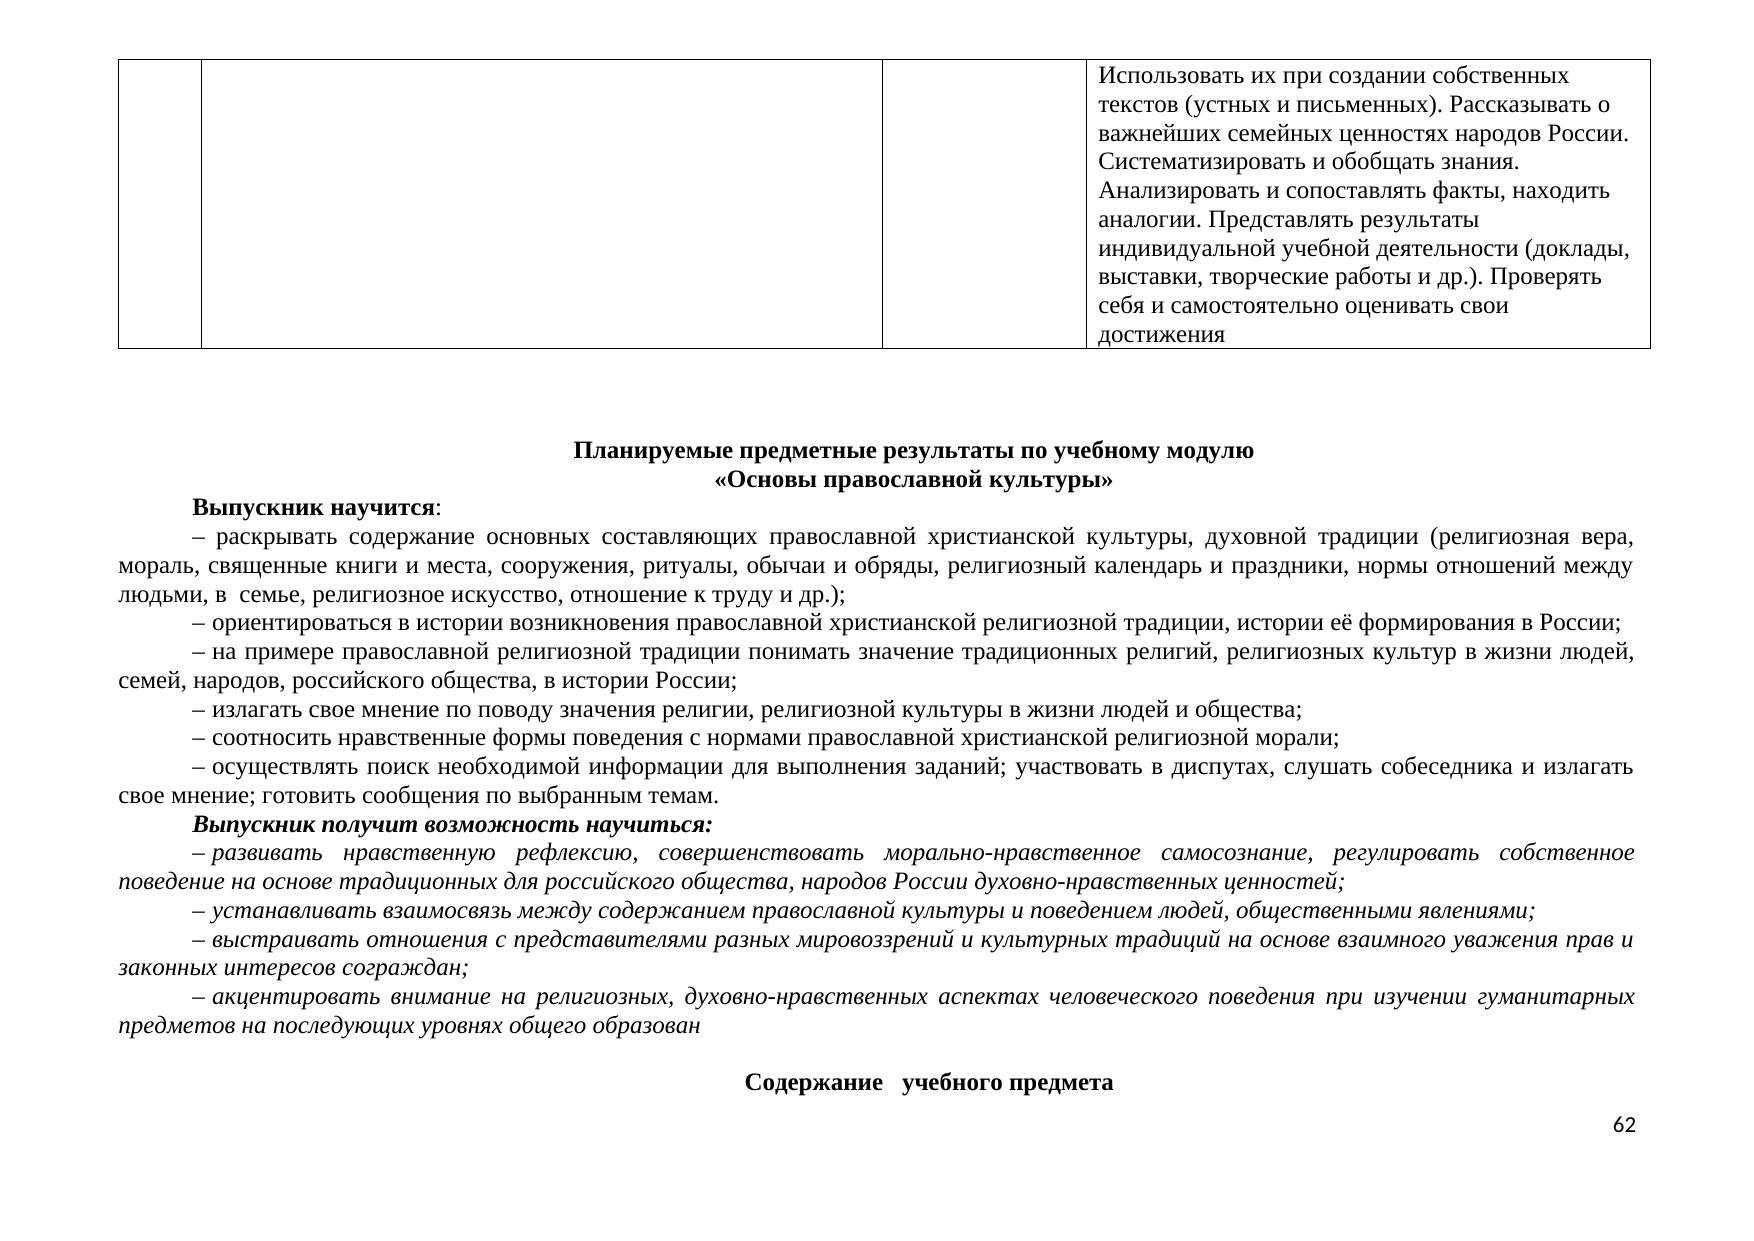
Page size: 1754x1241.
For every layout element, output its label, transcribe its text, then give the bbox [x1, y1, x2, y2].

text – раскрывать содержание основных составляющих православной христианской культуры, духовной традиции (религиозная вера, мораль, священные книги и места, сооружения, ритуалы, обычаи и обряды, религиозный календарь и праздники, нормы отношений между людьми, в семье, религиозное искусство, отношение к труду и др.); [118, 521, 1636, 607]
text Планируемые предметные результаты по учебному модулю [118, 435, 1636, 464]
table_cell 34 [119, 60, 201, 348]
text – устанавливать взаимосвязь между содержанием православной культуры и поведением людей, общественными явлениями; [118, 895, 1636, 924]
text «Основы православной культуры» [118, 464, 1636, 492]
text – соотносить нравственные формы поведения с нормами православной христианской религиозной морали; [118, 722, 1636, 751]
text – развивать нравственную рефлексию, совершенствовать морально-нравственное самосознание, регулировать собственное поведение на основе традиционных для российского общества, народов России духовно-нравственных ценностей; [118, 837, 1636, 895]
table_cell 1 [883, 60, 1086, 348]
text – осуществлять поиск необходимой информации для выполнения заданий; участвовать в диспутах, слушать собеседника и излагать свое мнение; готовить сообщения по выбранным темам. [118, 751, 1636, 809]
text – акцентировать внимание на религиозных, духовно-нравственных аспектах человеческого поведения при изучении гуманитарных предметов на последующих уровнях общего образован [118, 981, 1636, 1039]
text Выпускник научится: [118, 492, 1636, 521]
text – ориентироваться в истории возникновения православной христианской религиозной традиции, истории её формирования в России; [118, 607, 1636, 636]
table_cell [1087, 60, 1650, 348]
text – излагать свое мнение по поводу значения религии, религиозной культуры в жизни людей и общества; [118, 694, 1636, 722]
text – на примере православной религиозной традиции понимать значение традиционных религий, религиозных культур в жизни людей, семей, народов, российского общества, в истории России; [118, 636, 1636, 694]
text Выпускник получит возможность научиться: [118, 809, 1636, 837]
text – выстраивать отношения с представителями разных мировоззрений и культурных традиций на основе взаимного уважения прав и законных интересов сограждан; [118, 924, 1636, 981]
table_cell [202, 60, 882, 348]
list Содержание учебного предмета [223, 1067, 1636, 1096]
